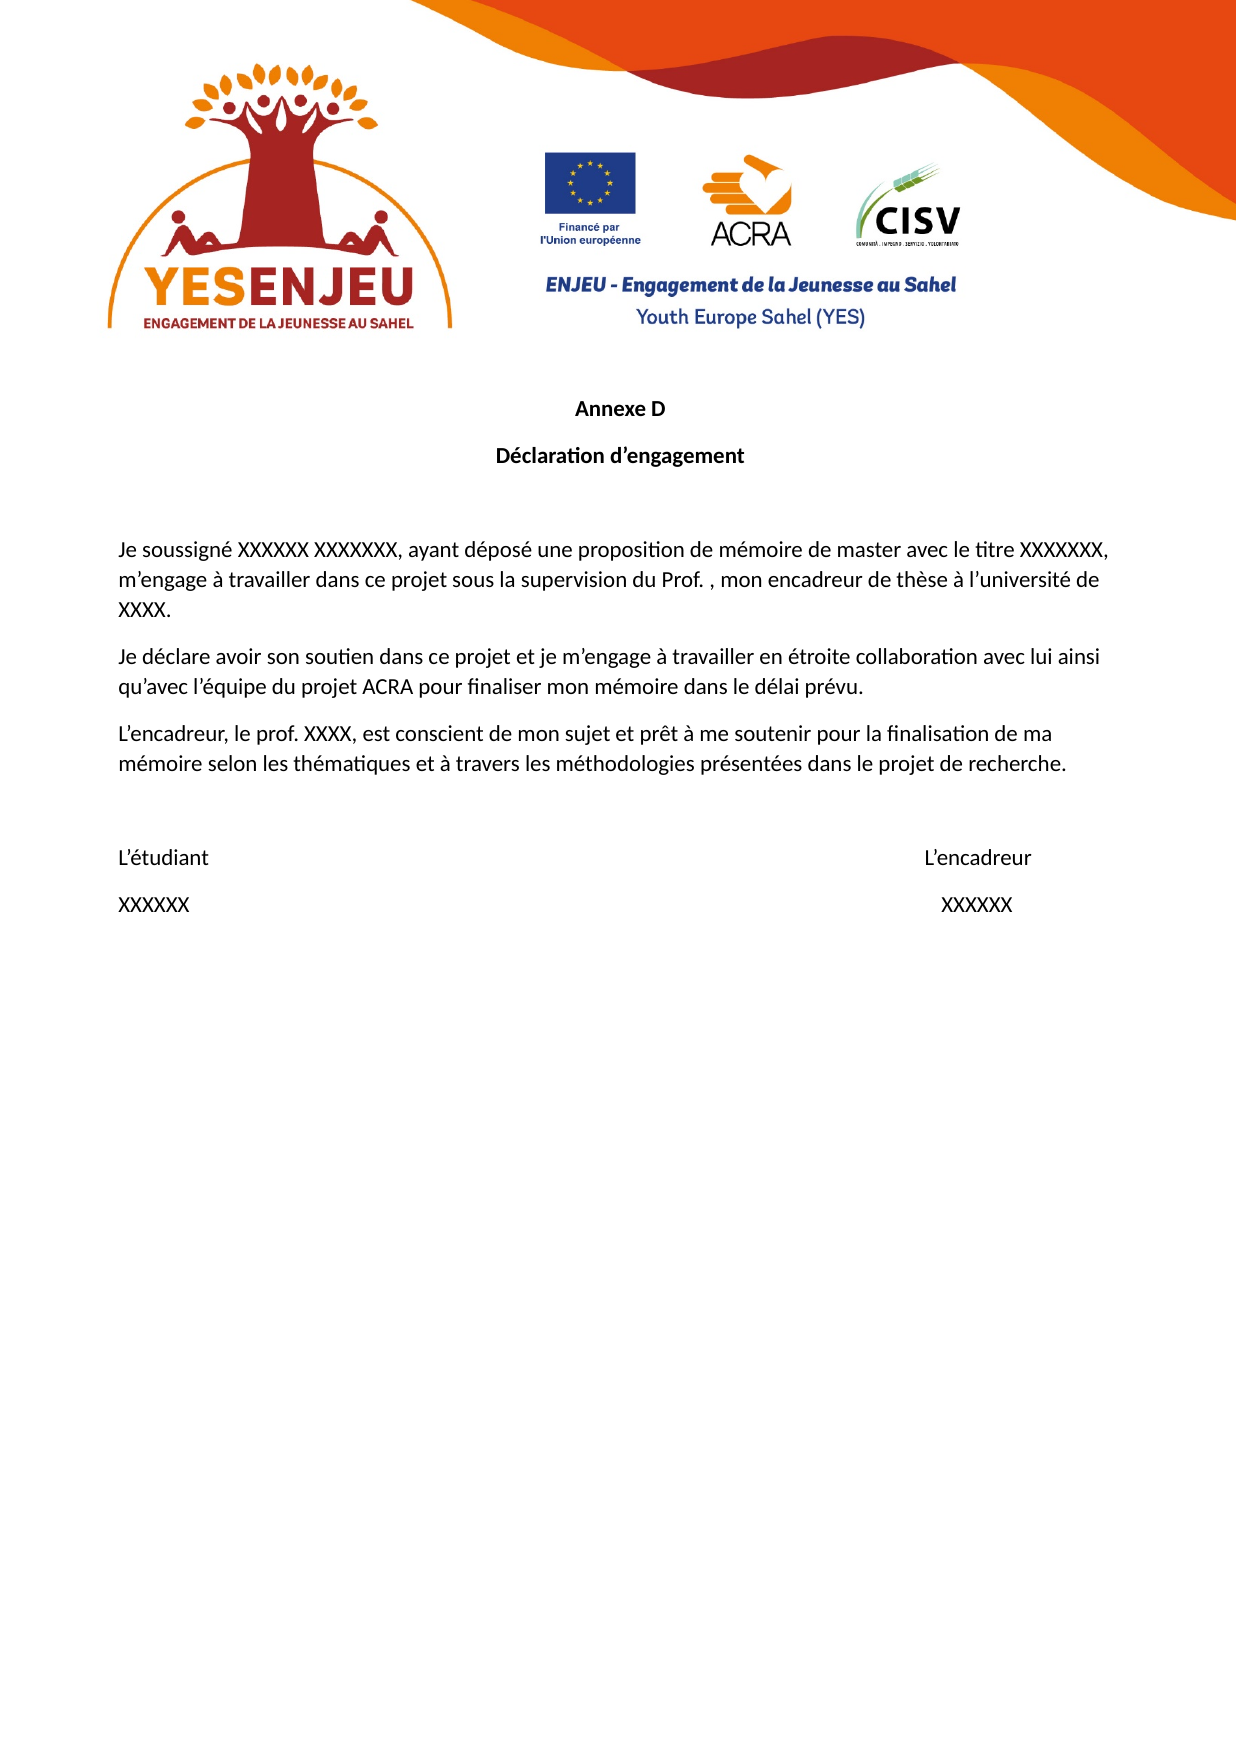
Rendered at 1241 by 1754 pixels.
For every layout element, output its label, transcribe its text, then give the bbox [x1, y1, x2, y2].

text Je soussigné XXXXXX XXXXXXX, ayant déposé une proposition de mémoire de master avec le titre XXXXXXX, m’engage à travailler dans ce projet sous la supervision du Prof. , mon encadreur de thèse à l’université de XXXX. [118, 535, 1122, 623]
text L’étudiant L’encadreur [118, 843, 1122, 871]
text Déclaration d’engagement [118, 441, 1122, 469]
picture [85, 0, 1236, 349]
text L’encadreur, le prof. XXXX, est conscient de mon sujet et prêt à me soutenir pour la finalisation de ma mémoire selon les thématiques et à travers les méthodologies présentées dans le projet de recherche. [118, 719, 1122, 778]
text Annexe D [118, 394, 1122, 422]
text Je déclare avoir son soutien dans ce projet et je m’engage à travailler en étroite collaboration avec lui ainsi qu’avec l’équipe du projet ACRA pour finaliser mon mémoire dans le délai prévu. [118, 642, 1122, 701]
text XXXXXX XXXXXX [118, 890, 1122, 918]
